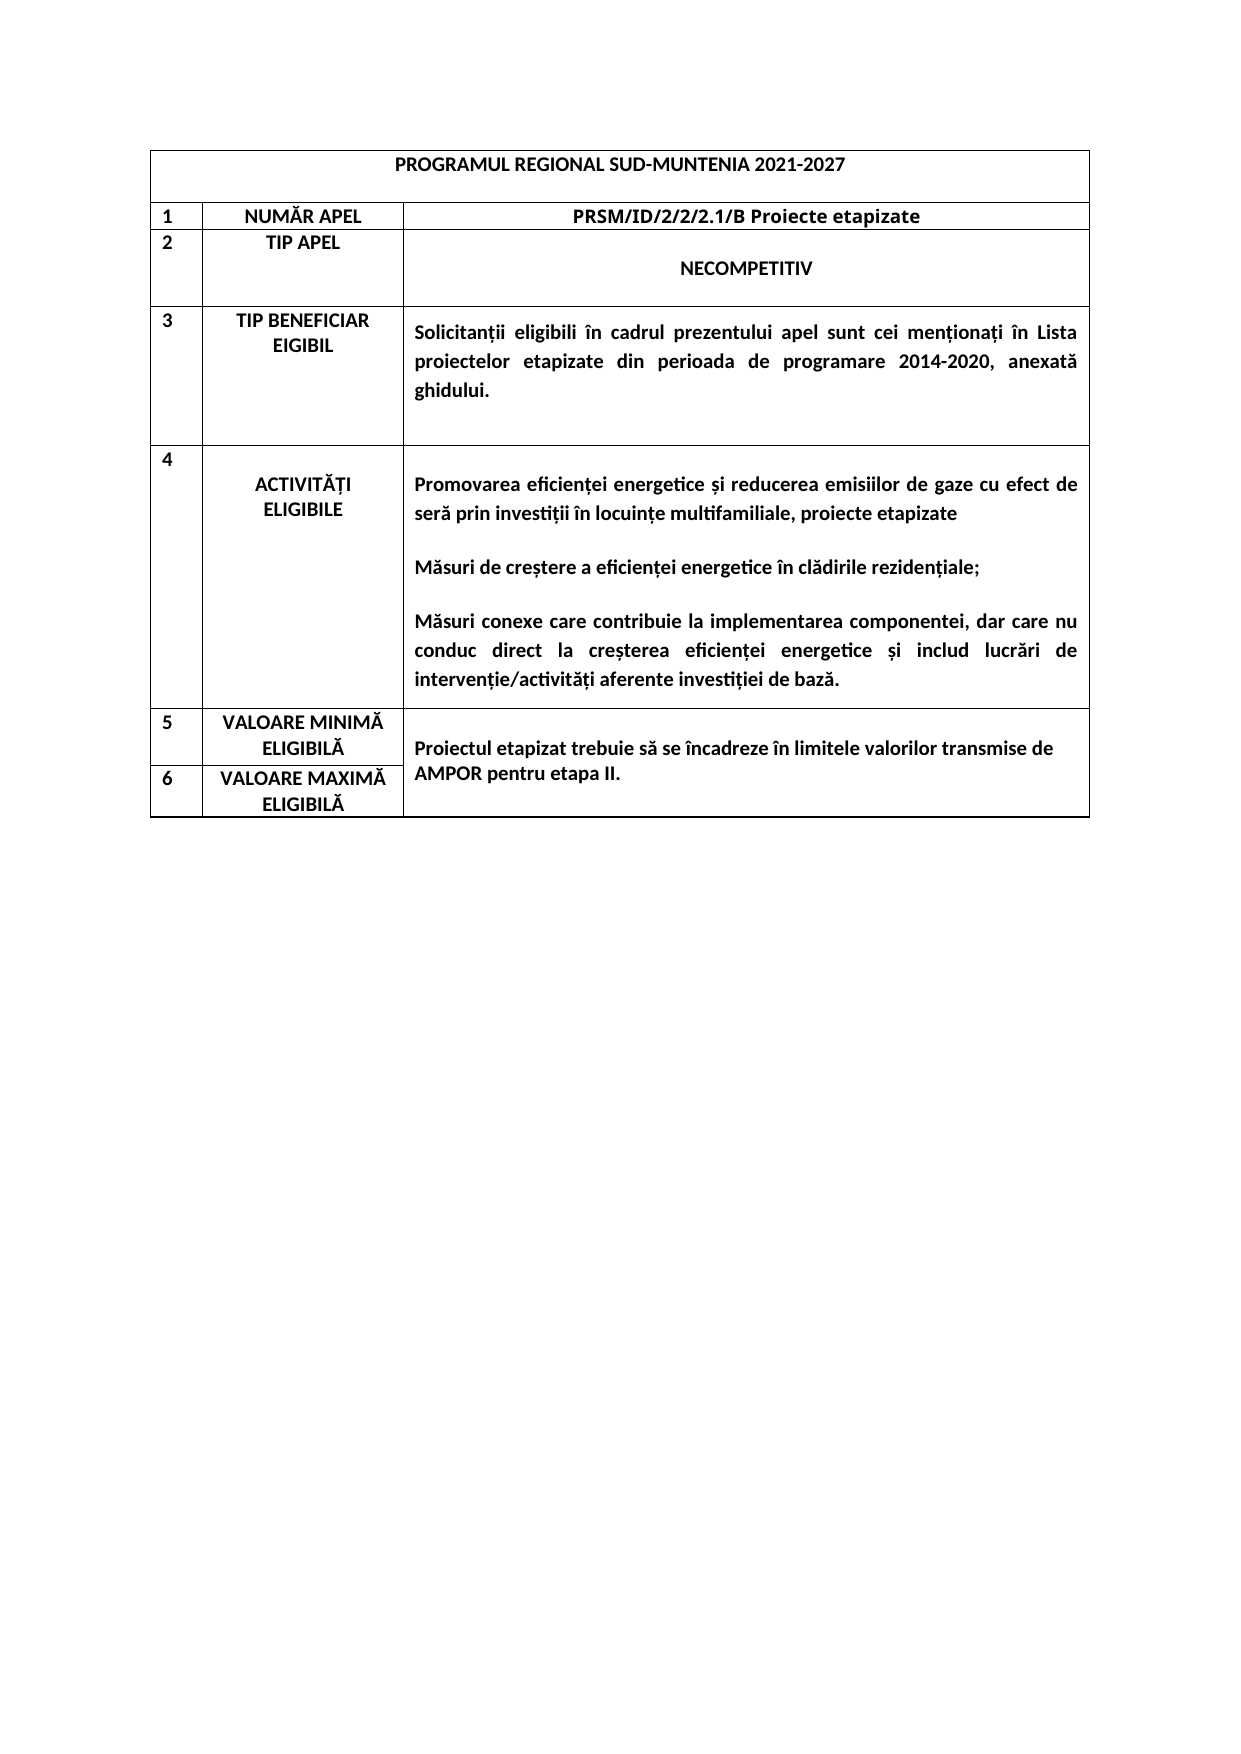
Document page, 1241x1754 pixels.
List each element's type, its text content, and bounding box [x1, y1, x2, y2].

table_cell TIP APEL [203, 230, 403, 306]
table_cell Solicitanții eligibili în cadrul prezentului apel sunt cei menționați în Lista proiectelor etapizate din perioada de programare 2014-2020, anexată ghidului. [404, 307, 1089, 445]
table_cell 6 [151, 766, 202, 816]
table_cell VALOARE MAXIMĂ ELIGIBILĂ [203, 766, 403, 816]
table_cell PRSM/ID/2/2/2.1/B Proiecte etapizate [404, 203, 1089, 228]
table_cell NECOMPETITIV [404, 230, 1089, 306]
table_header PROGRAMUL REGIONAL SUD-MUNTENIA 2021-2027 [151, 151, 1089, 202]
table_cell TIP BENEFICIAR EIGIBIL [203, 307, 403, 445]
table_cell 3 [151, 307, 202, 445]
table_cell VALOARE MINIMĂ ELIGIBILĂ [203, 709, 403, 764]
table_cell 1 [151, 203, 202, 228]
table_cell 2 [151, 230, 202, 306]
table_cell 4 [151, 446, 202, 708]
table_cell 5 [151, 709, 202, 764]
table_cell Proiectul etapizat trebuie să se încadreze în limitele valorilor transmise de AMPOR pentru etapa II. [404, 709, 1089, 816]
table_cell Promovarea eficienței energetice și reducerea emisiilor de gaze cu efect de seră prin investiții în locuințe multifamiliale, proiecte etapizate Măsuri de creștere a eficienței energetice în clădirile rezidențiale; Măsuri conexe care contribuie la implementarea componentei, dar care nu conduc direct la creșterea eficienței energetice și includ lucrări de intervenție/activități aferente investiției de bază. [404, 446, 1089, 708]
table_cell NUMĂR APEL [203, 203, 403, 228]
table_cell ACTIVITĂȚI ELIGIBILE [203, 446, 403, 708]
